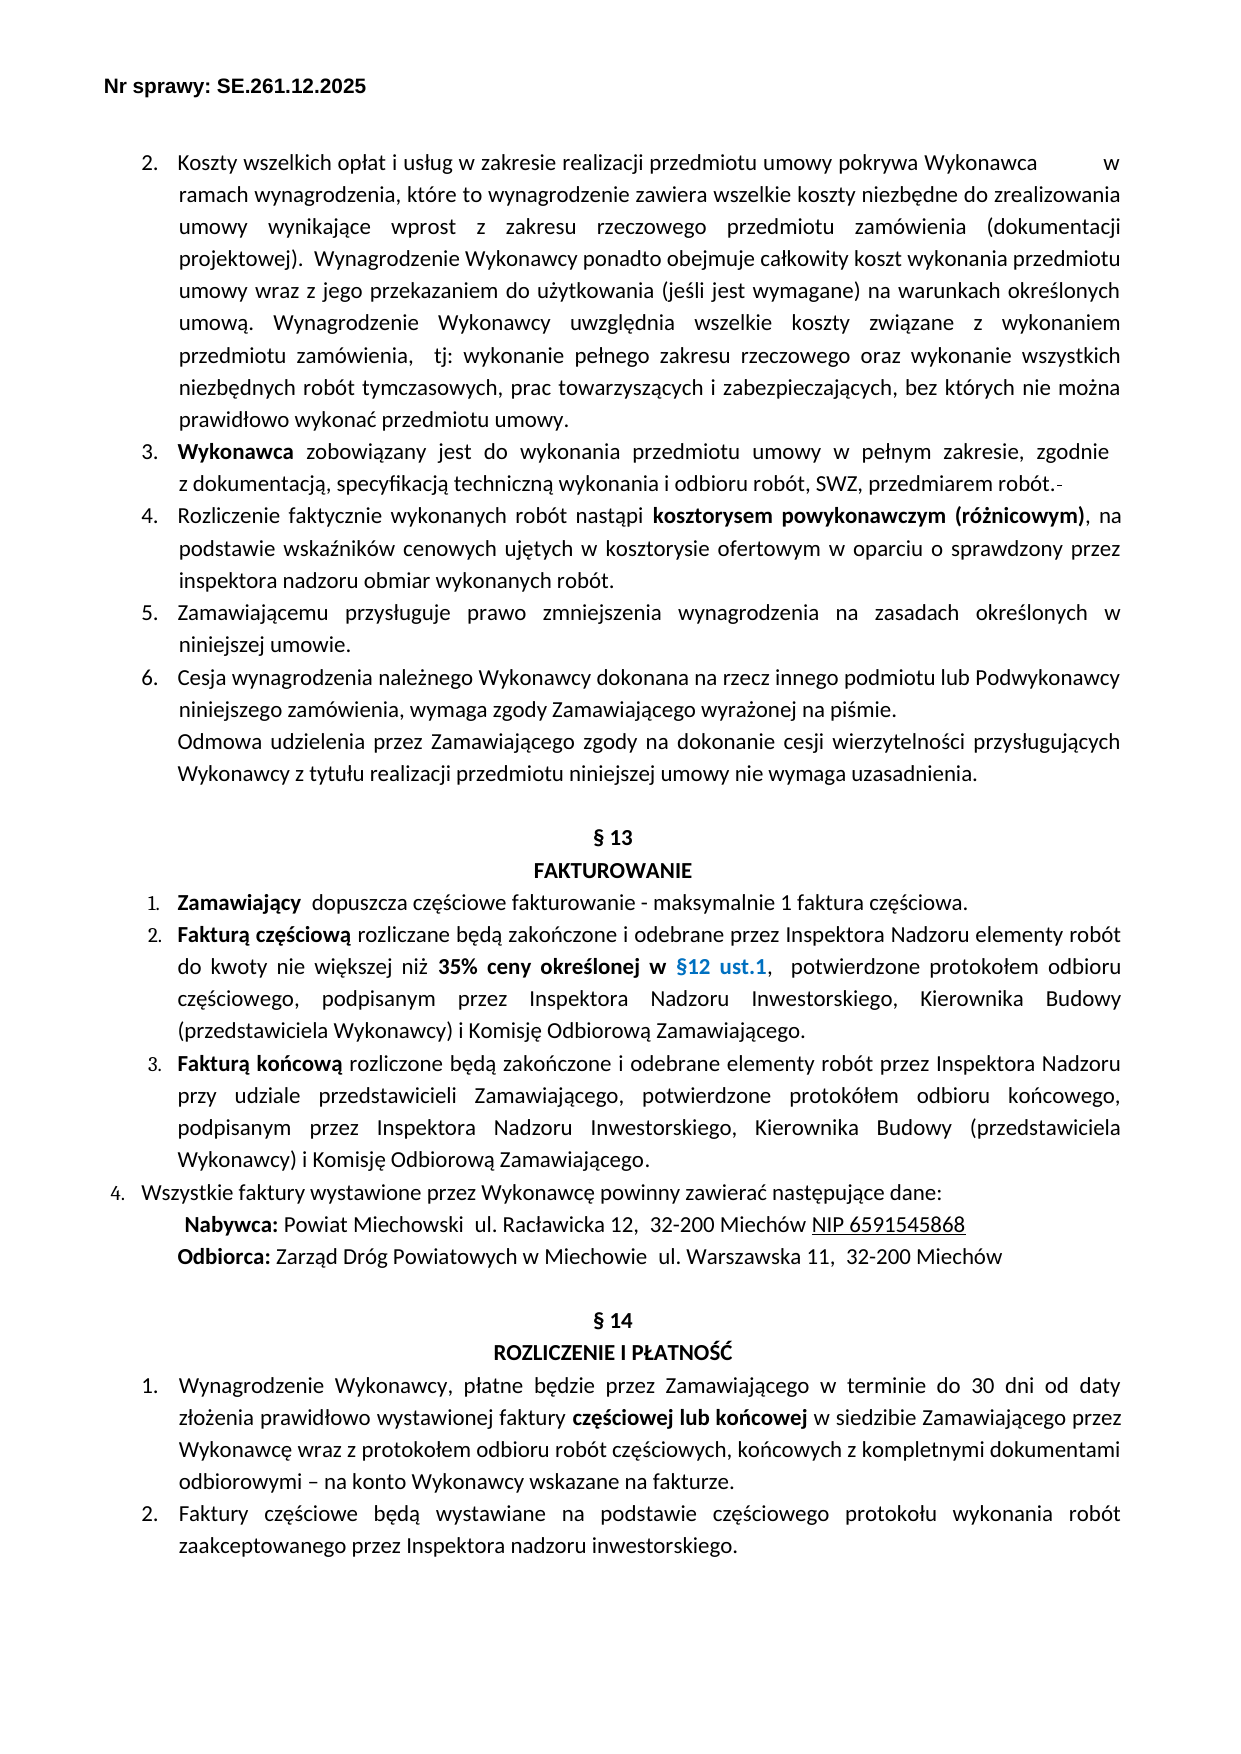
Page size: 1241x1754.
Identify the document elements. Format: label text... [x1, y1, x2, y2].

list Koszty wszelkich opłat i usług w zakresie realizacji przedmiotu umowy pokrywa Wykonawca w ramach wynagrodzenia, które to wynagrodzenie zawiera wszelkie koszty niezbędne do zrealizowania umowy wynikające wprost z zakresu rzeczowego przedmiotu zamówienia (dokumentacji projektowej). Wynagrodzenie Wykonawcy ponadto obejmuje całkowity koszt wykonania przedmiotu umowy wraz z jego przekazaniem do użytkowania (jeśli jest wymagane) na warunkach określonych umową. Wynagrodzenie Wykonawcy uwzględnia wszelkie koszty związane z wykonaniem przedmiotu zamówienia, tj: wykonanie pełnego zakresu rzeczowego oraz wykonanie wszystkich niezbędnych robót tymczasowych, prac towarzyszących i zabezpieczających, bez których nie można prawidłowo wykonać przedmiotu umowy. [141, 148, 1122, 433]
text Nabywca: Powiat Miechowski ul. Racławicka 12, 32-200 Miechów NIP 6591545868 [177, 1210, 1122, 1238]
list Fakturą częściową rozliczane będą zakończone i odebrane przez Inspektora Nadzoru elementy robót do kwoty nie większej niż 35% ceny określonej w §12 ust.1, potwierdzone protokołem odbioru częściowego, podpisanym przez Inspektora Nadzoru Inwestorskiego, Kierownika Budowy (przedstawiciela Wykonawcy) i Komisję Odbiorową Zamawiającego. [148, 920, 1122, 1045]
list Wszystkie faktury wystawione przez Wykonawcę powinny zawierać następujące dane: [103, 1178, 1122, 1206]
text § 13 [103, 823, 1122, 852]
list Faktury częściowe będą wystawiane na podstawie częściowego protokołu wykonania robót zaakceptowanego przez Inspektora nadzoru inwestorskiego. [141, 1499, 1122, 1560]
list Zamawiający dopuszcza częściowe fakturowanie - maksymalnie 1 faktura częściowa. [148, 888, 1122, 916]
list Fakturą końcową rozliczone będą zakończone i odebrane elementy robót przez Inspektora Nadzoru przy udziale przedstawicieli Zamawiającego, potwierdzone protokółem odbioru końcowego, podpisanym przez Inspektora Nadzoru Inwestorskiego, Kierownika Budowy (przedstawiciela Wykonawcy) i Komisję Odbiorową Zamawiającego. [148, 1049, 1122, 1173]
text Odbiorca: Zarząd Dróg Powiatowych w Miechowie ul. Warszawska 11, 32-200 Miechów [177, 1242, 1122, 1270]
text ROZLICZENIE I PŁATNOŚĆ [103, 1338, 1122, 1367]
list Rozliczenie faktycznie wykonanych robót nastąpi kosztorysem powykonawczym (różnicowym), na podstawie wskaźników cenowych ujętych w kosztorysie ofertowym w oparciu o sprawdzony przez inspektora nadzoru obmiar wykonanych robót. [141, 502, 1122, 594]
text Odmowa udzielenia przez Zamawiającego zgody na dokonanie cesji wierzytelności przysługujących Wykonawcy z tytułu realizacji przedmiotu niniejszej umowy nie wymaga uzasadnienia. [177, 727, 1122, 787]
text § 14 [103, 1306, 1122, 1334]
list Cesja wynagrodzenia należnego Wykonawcy dokonana na rzecz innego podmiotu lub Podwykonawcy niniejszego zamówienia, wymaga zgody Zamawiającego wyrażonej na piśmie. [141, 663, 1122, 723]
list Wynagrodzenie Wykonawcy, płatne będzie przez Zamawiającego w terminie do 30 dni od daty złożenia prawidłowo wystawionej faktury częściowej lub końcowej w siedzibie Zamawiającego przez Wykonawcę wraz z protokołem odbioru robót częściowych, końcowych z kompletnymi dokumentami odbiorowymi – na konto Wykonawcy wskazane na fakturze. [141, 1371, 1122, 1495]
text FAKTUROWANIE [103, 856, 1122, 884]
list Wykonawca zobowiązany jest do wykonania przedmiotu umowy w pełnym zakresie, zgodnie z dokumentacją, specyfikacją techniczną wykonania i odbioru robót, SWZ, przedmiarem robót. [141, 437, 1122, 497]
list Zamawiającemu przysługuje prawo zmniejszenia wynagrodzenia na zasadach określonych w niniejszej umowie. [141, 598, 1122, 658]
